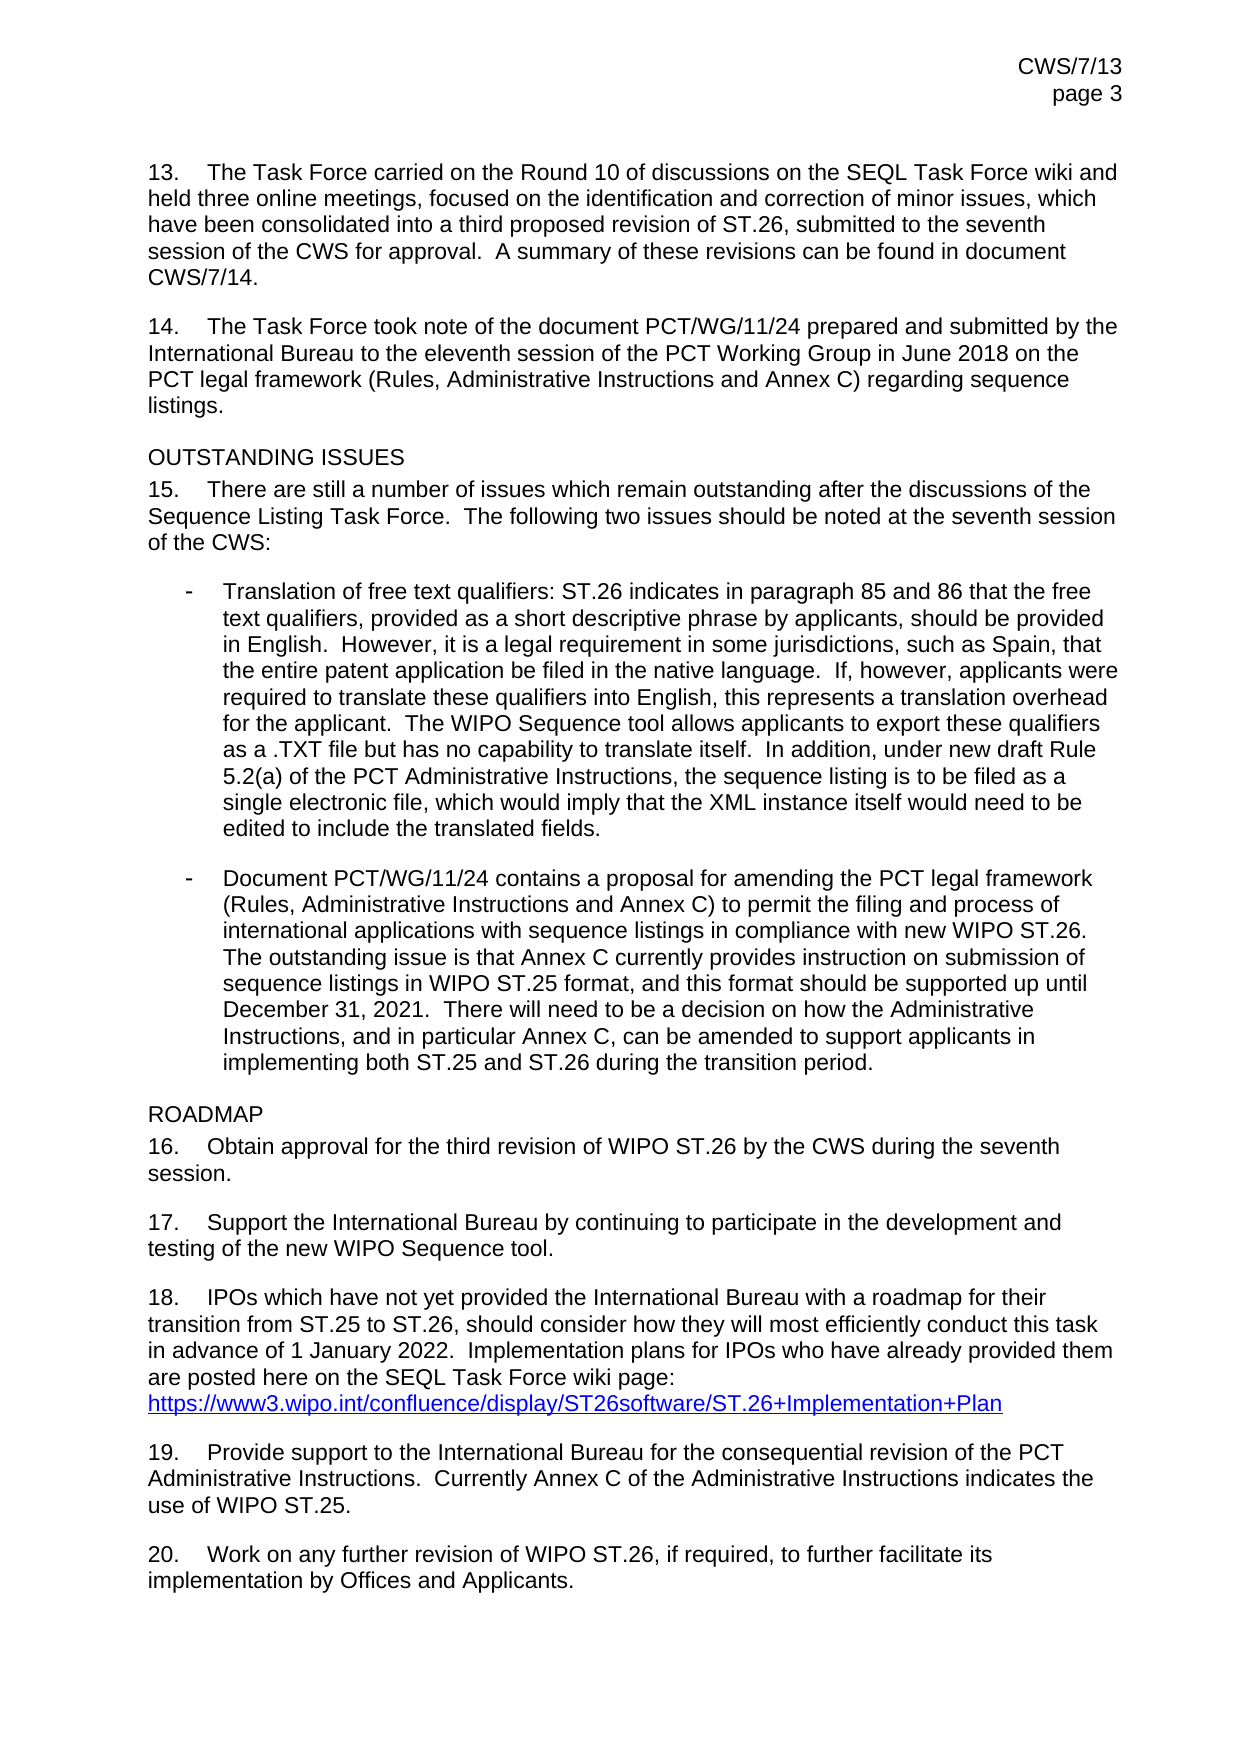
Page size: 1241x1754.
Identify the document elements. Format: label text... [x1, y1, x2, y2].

text Obtain approval for the third revision of WIPO ST.26 by the CWS during the seventh session. [148, 1133, 1122, 1186]
text There are still a number of issues which remain outstanding after the discussions of the Sequence Listing Task Force. The following two issues should be noted at the seventh session of the CWS: [148, 476, 1122, 555]
text The Task Force carried on the Round 10 of discussions on the SEQL Task Force wiki and held three online meetings, focused on the identification and correction of minor issues, which have been consolidated into a third proposed revision of ST.26, submitted to the seventh session of the CWS for approval. A summary of these revisions can be found in document CWS/7/14. [148, 158, 1122, 290]
list Translation of free text qualifiers: ST.26 indicates in paragraph 85 and 86 that the free text qualifiers, provided as a short descriptive phrase by applicants, should be provided in English. However, it is a legal requirement in some jurisdictions, such as Spain, that the entire patent application be filed in the native language. If, however, applicants were required to translate these qualifiers into English, this represents a translation overhead for the applicant. The WIPO Sequence tool allows applicants to export these qualifiers as a .TXT file but has no capability to translate itself. In addition, under new draft Rule 5.2(a) of the PCT Administrative Instructions, the sequence listing is to be filed as a single electronic file, which would imply that the XML instance itself would need to be edited to include the translated fields. [185, 578, 1122, 842]
list Document PCT/WG/11/24 contains a proposal for amending the PCT legal framework (Rules, Administrative Instructions and Annex C) to permit the filing and process of international applications with sequence listings in compliance with new WIPO ST.26. The outstanding issue is that Annex C currently provides instruction on submission of sequence listings in WIPO ST.25 format, and this format should be supported up until December 31, 2021. There will need to be a decision on how the Administrative Instructions, and in particular Annex C, can be amended to support applicants in implementing both ST.25 and ST.26 during the transition period. [185, 865, 1122, 1076]
text The Task Force took note of the document PCT/WG/11/24 prepared and submitted by the International Bureau to the eleventh session of the PCT Working Group in June 2018 on the PCT legal framework (Rules, Administrative Instructions and Annex C) regarding sequence listings. [148, 313, 1122, 419]
subtitle ROADMAP [148, 1101, 1122, 1127]
text Support the International Bureau by continuing to participate in the development and testing of the new WIPO Sequence tool. [148, 1209, 1122, 1261]
text Provide support to the International Bureau for the consequential revision of the PCT Administrative Instructions. Currently Annex C of the Administrative Instructions indicates the use of WIPO ST.25. [148, 1439, 1122, 1518]
text Work on any further revision of WIPO ST.26, if required, to further facilitate its implementation by Offices and Applicants. [148, 1541, 1122, 1594]
text IPOs which have not yet provided the International Bureau with a roadmap for their transition from ST.25 to ST.26, should consider how they will most efficiently conduct this task in advance of 1 January 2022. Implementation plans for IPOs who have already provided them are posted here on the SEQL Task Force wiki page: https://www3.wipo.int/confluence/display/ST26software/ST.26+Implementation+Plan [148, 1284, 1122, 1416]
subtitle OUTSTANDING ISSUES [148, 444, 1122, 470]
